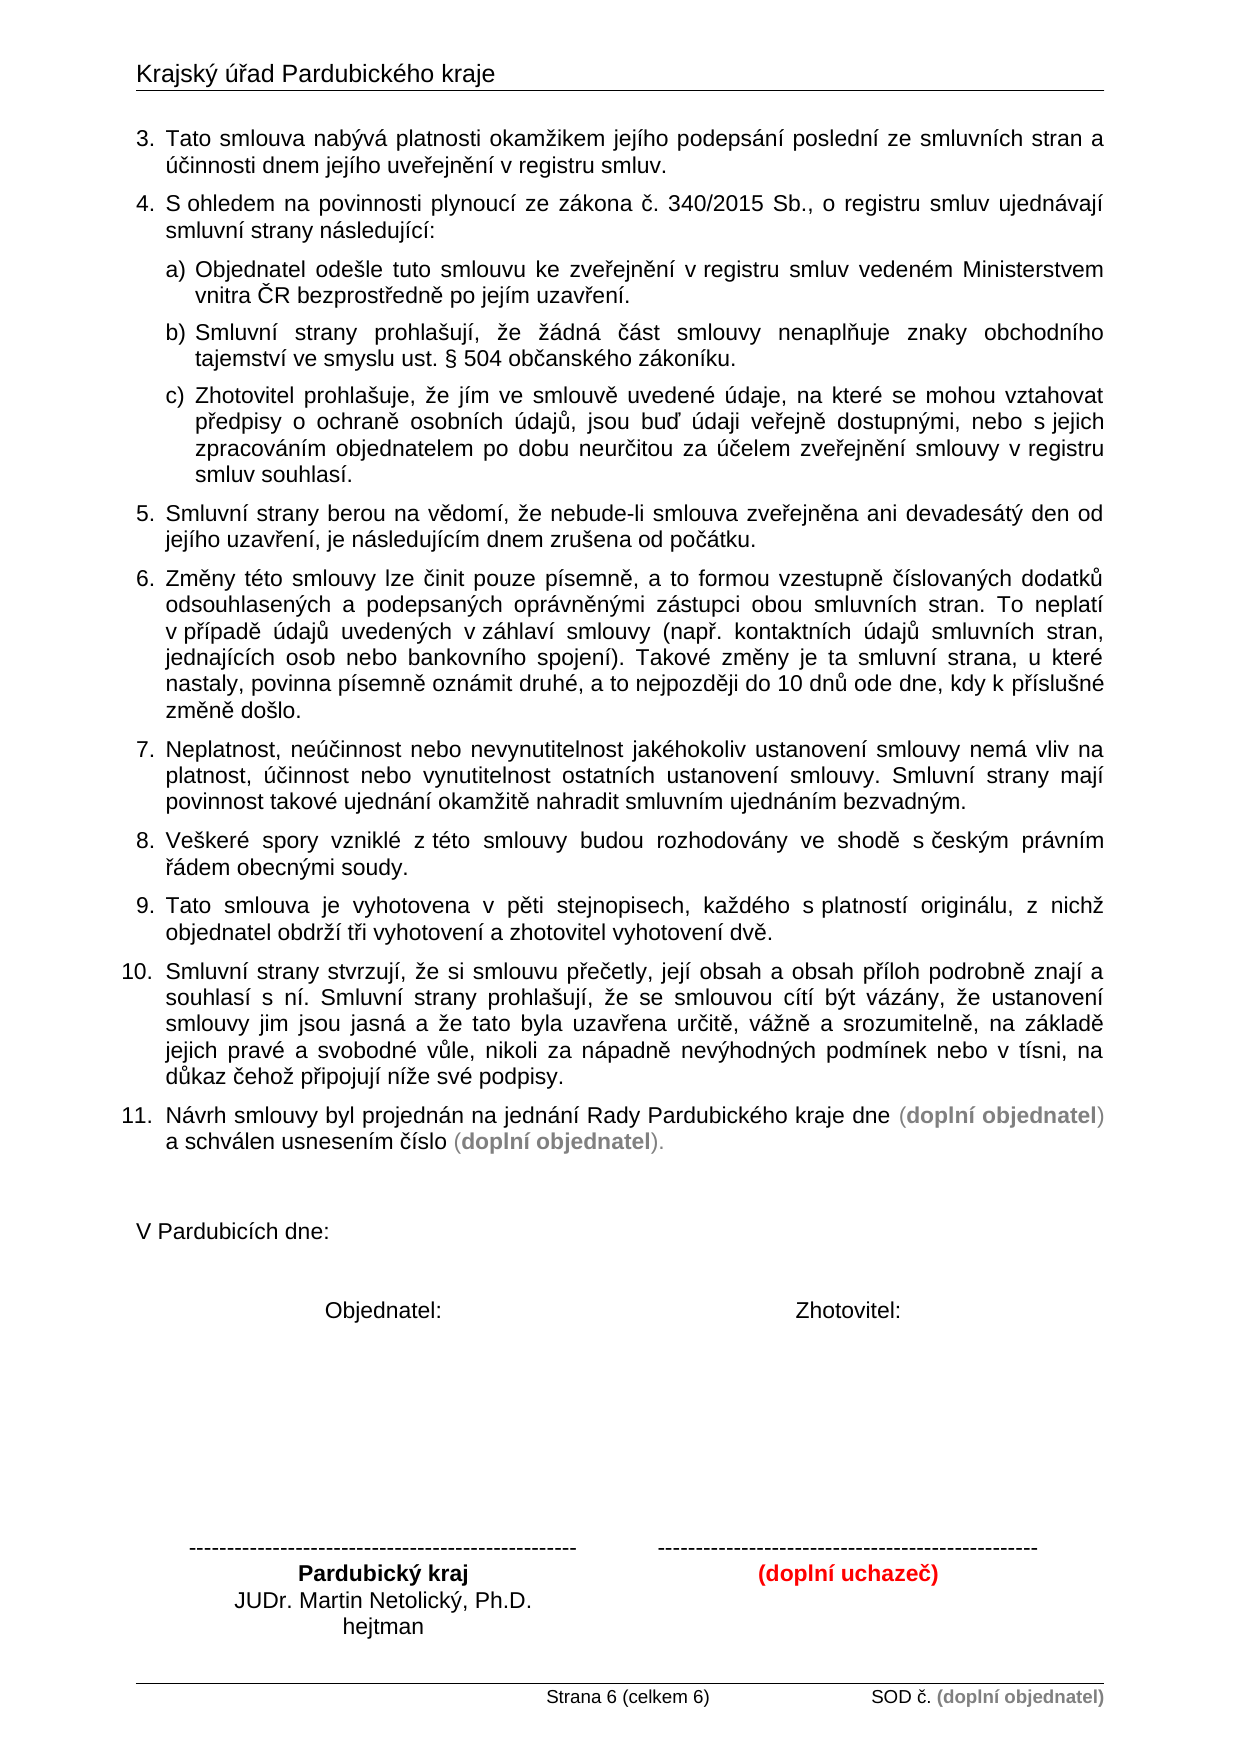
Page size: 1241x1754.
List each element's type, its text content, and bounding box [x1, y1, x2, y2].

table_cell Pardubický kraj JUDr. Martin Netolický, Ph.D. hejtman [151, 1560, 616, 1639]
list S ohledem na povinnosti plynoucí ze zákona č. 340/2015 Sb., o registru smluv ujednávají smluvní strany následující: [136, 190, 1104, 243]
text V Pardubicích dne: [136, 1218, 1184, 1244]
list Změny této smlouvy lze činit pouze písemně, a to formou vzestupně číslovaných dodatků odsouhlasených a podepsaných oprávněnými zástupci obou smluvních stran. To neplatí v případě údajů uvedených v záhlaví smlouvy (např. kontaktních údajů smluvních stran, jednajících osob nebo bankovního spojení). Takové změny je ta smluvní strana, u které nastaly, povinna písemně oznámit druhé, a to nejpozději do 10 dnů ode dne, kdy k příslušné změně došlo. [136, 565, 1104, 723]
table_cell (doplní uchazeč) [616, 1560, 1081, 1639]
list Veškeré spory vzniklé z této smlouvy budou rozhodovány ve shodě s českým právním řádem obecnými soudy. [136, 827, 1104, 880]
list Smluvní strany berou na vědomí, že nebude-li smlouva zveřejněna ani devadesátý den od jejího uzavření, je následujícím dnem zrušena od počátku. [136, 500, 1104, 552]
table_header Objednatel: --------------------------------------------------- [151, 1297, 616, 1560]
text a) Objednatel odešle tuto smlouvu ke zveřejnění v registru smluv vedeném Ministerstvem vnitra ČR bezprostředně po jejím uzavření. [165, 256, 1104, 308]
list Neplatnost, neúčinnost nebo nevynutitelnost jakéhokoliv ustanovení smlouvy nemá vliv na platnost, účinnost nebo vynutitelnost ostatních ustanovení smlouvy. Smluvní strany mají povinnost takové ujednání okamžitě nahradit smluvním ujednáním bezvadným. [136, 736, 1104, 815]
list Tato smlouva nabývá platnosti okamžikem jejího podepsání poslední ze smluvních stran a účinnosti dnem jejího uveřejnění v registru smluv. [136, 125, 1104, 178]
text c) Zhotovitel prohlašuje, že jím ve smlouvě uvedené údaje, na které se mohou vztahovat předpisy o ochraně osobních údajů, jsou buď údaji veřejně dostupnými, nebo s jejich zpracováním objednatelem po dobu neurčitou za účelem zveřejnění smlouvy v registru smluv souhlasí. [165, 382, 1104, 487]
list Smluvní strany stvrzují, že si smlouvu přečetly, její obsah a obsah příloh podrobně znají a souhlasí s ní. Smluvní strany prohlašují, že se smlouvou cítí být vázány, že ustanovení smlouvy jim jsou jasná a že tato byla uzavřena určitě, vážně a srozumitelně, na základě jejich pravé a svobodné vůle, nikoli za nápadně nevýhodných podmínek nebo v tísni, na důkaz čehož připojují níže své podpisy. [121, 958, 1104, 1089]
list Návrh smlouvy byl projednán na jednání Rady Pardubického kraje dne (doplní objednatel) a schválen usnesením číslo (doplní objednatel). [121, 1102, 1104, 1154]
table_header Zhotovitel: -------------------------------------------------- [616, 1297, 1081, 1560]
list Tato smlouva je vyhotovena v pěti stejnopisech, každého s platností originálu, z nichž objednatel obdrží tři vyhotovení a zhotovitel vyhotovení dvě. [136, 892, 1104, 945]
text b) Smluvní strany prohlašují, že žádná část smlouvy nenaplňuje znaky obchodního tajemství ve smyslu ust. § 504 občanského zákoníku. [165, 319, 1104, 371]
